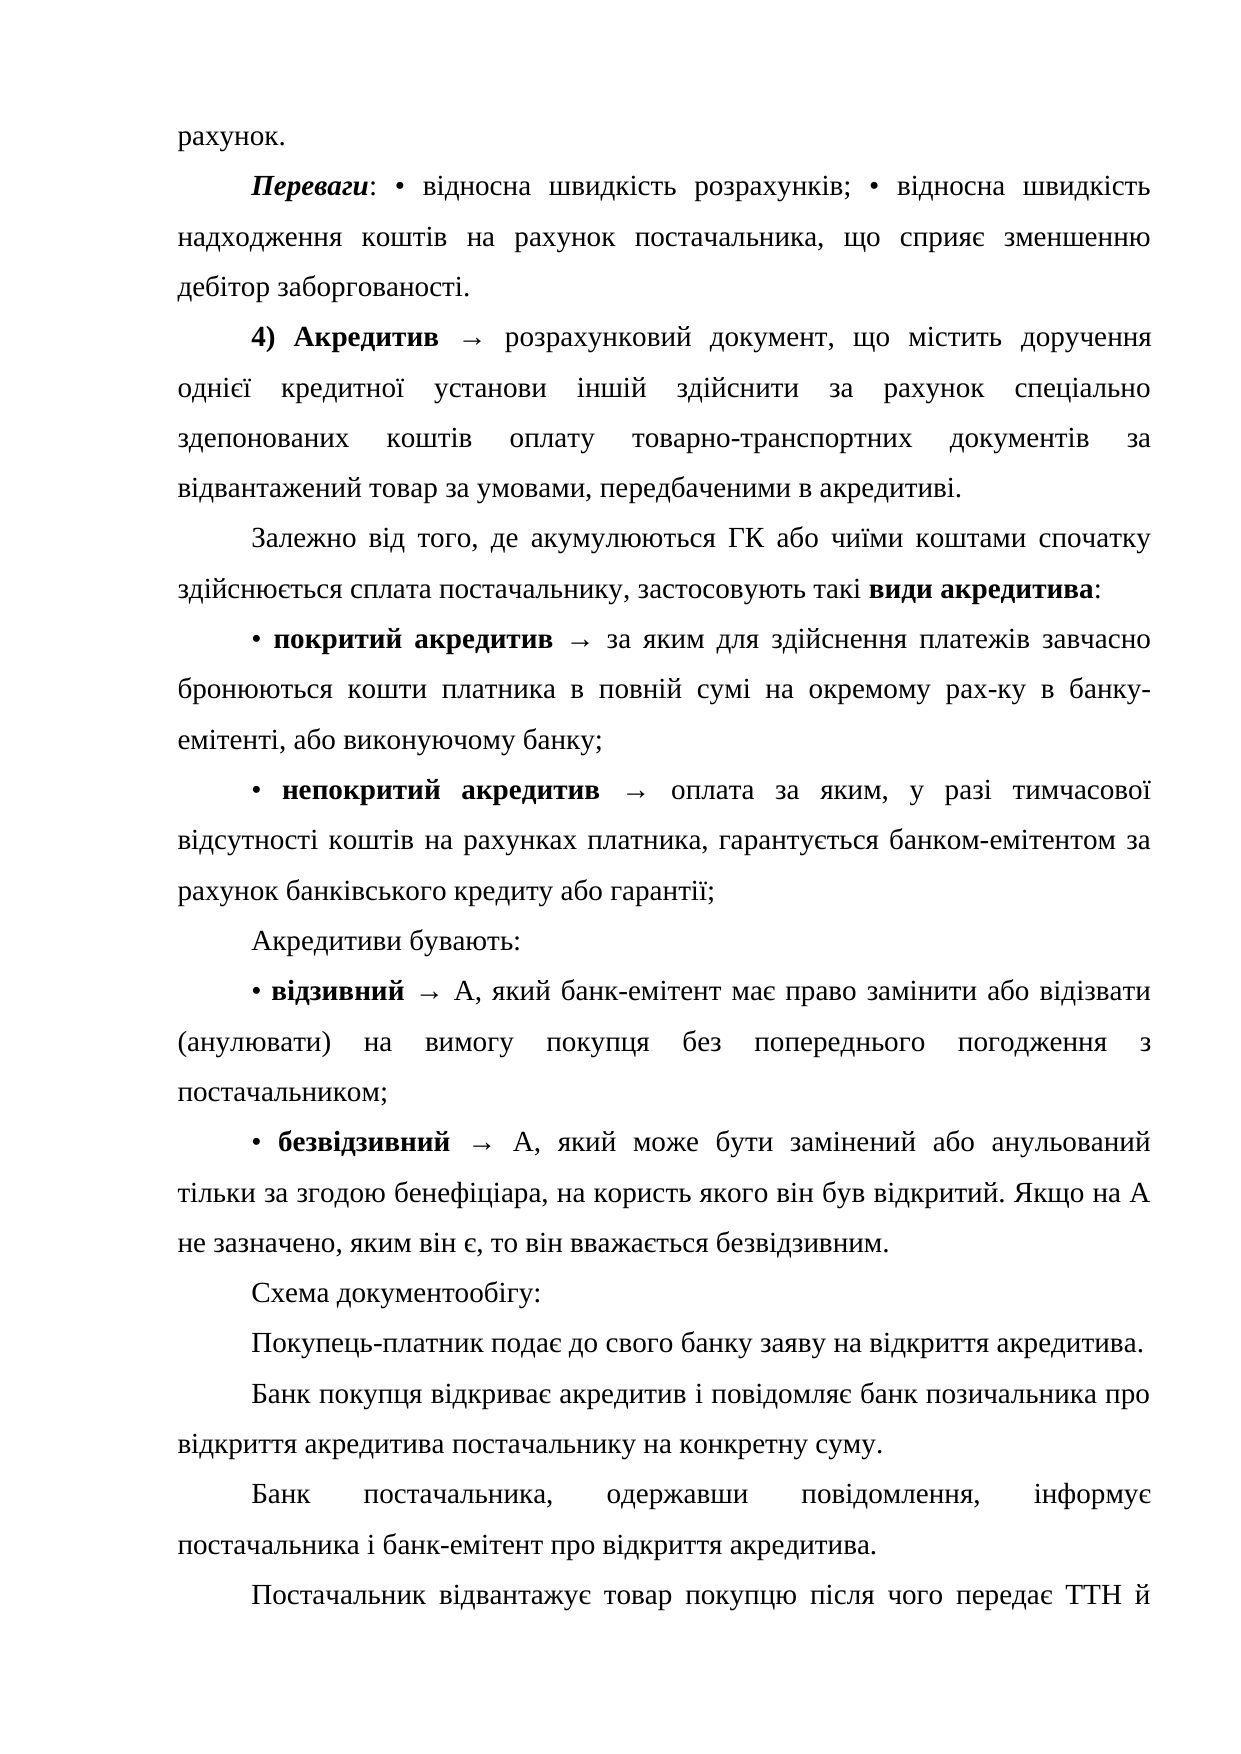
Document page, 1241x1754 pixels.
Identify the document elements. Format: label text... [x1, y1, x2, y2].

text Схема документообігу: [177, 1275, 1152, 1309]
text Банк покупця відкриває акредитив і повідомляє банк позичальника про відкриття акредитива постачальнику на конкретну суму. [177, 1376, 1152, 1460]
text Покупець-платник подає до свого банку заяву на відкриття акредитива. [177, 1326, 1152, 1359]
text 4) Акредитив → розрахунковий документ, що містить доручення однієї кредитної установи іншій здійснити за рахунок спеціально здепонованих коштів оплату товарно-транспортних документів за відвантажений товар за умовами, передбаченими в акредитиві. [177, 319, 1152, 504]
text Переваги: • відносна швидкість розрахунків; • відносна швидкість надходження коштів на рахунок постачальника, що сприяє зменшенню дебітор заборгованості. [177, 168, 1152, 303]
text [177, 1577, 1152, 1611]
text Банк постачальника, одержавши повідомлення, інформує постачальника і банк-емітент про відкриття акредитива. [177, 1477, 1152, 1560]
text • безвідзивний → А, який може бути замінений або анульований тільки за згодою бенефіціара, на користь якого він був відкритий. Якщо на А не зазначено, яким він є, то він вважається безвідзивним. [177, 1124, 1152, 1258]
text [177, 118, 1152, 152]
text Залежно від того, де акумулюються ГК або чиїми коштами спочатку здійснюється сплата постачальнику, застосовують такі види акредитива: [177, 521, 1152, 604]
text • непокритий акредитив → оплата за яким, у разі тимчасової відсутності коштів на рахунках платника, гарантується банком-емітентом за рахунок банківського кредиту або гарантії; [177, 772, 1152, 906]
text • відзивний → А, який банк-емітент має право замінити або відізвати (анулювати) на вимогу покупця без попереднього погодження з постачальником; [177, 973, 1152, 1108]
text • покритий акредитив → за яким для здійснення платежів завчасно бронюються кошти платника в повній сумі на окремому рах-ку в банку-емітенті, або виконуючому банку; [177, 621, 1152, 755]
text Акредитиви бувають: [177, 923, 1152, 957]
